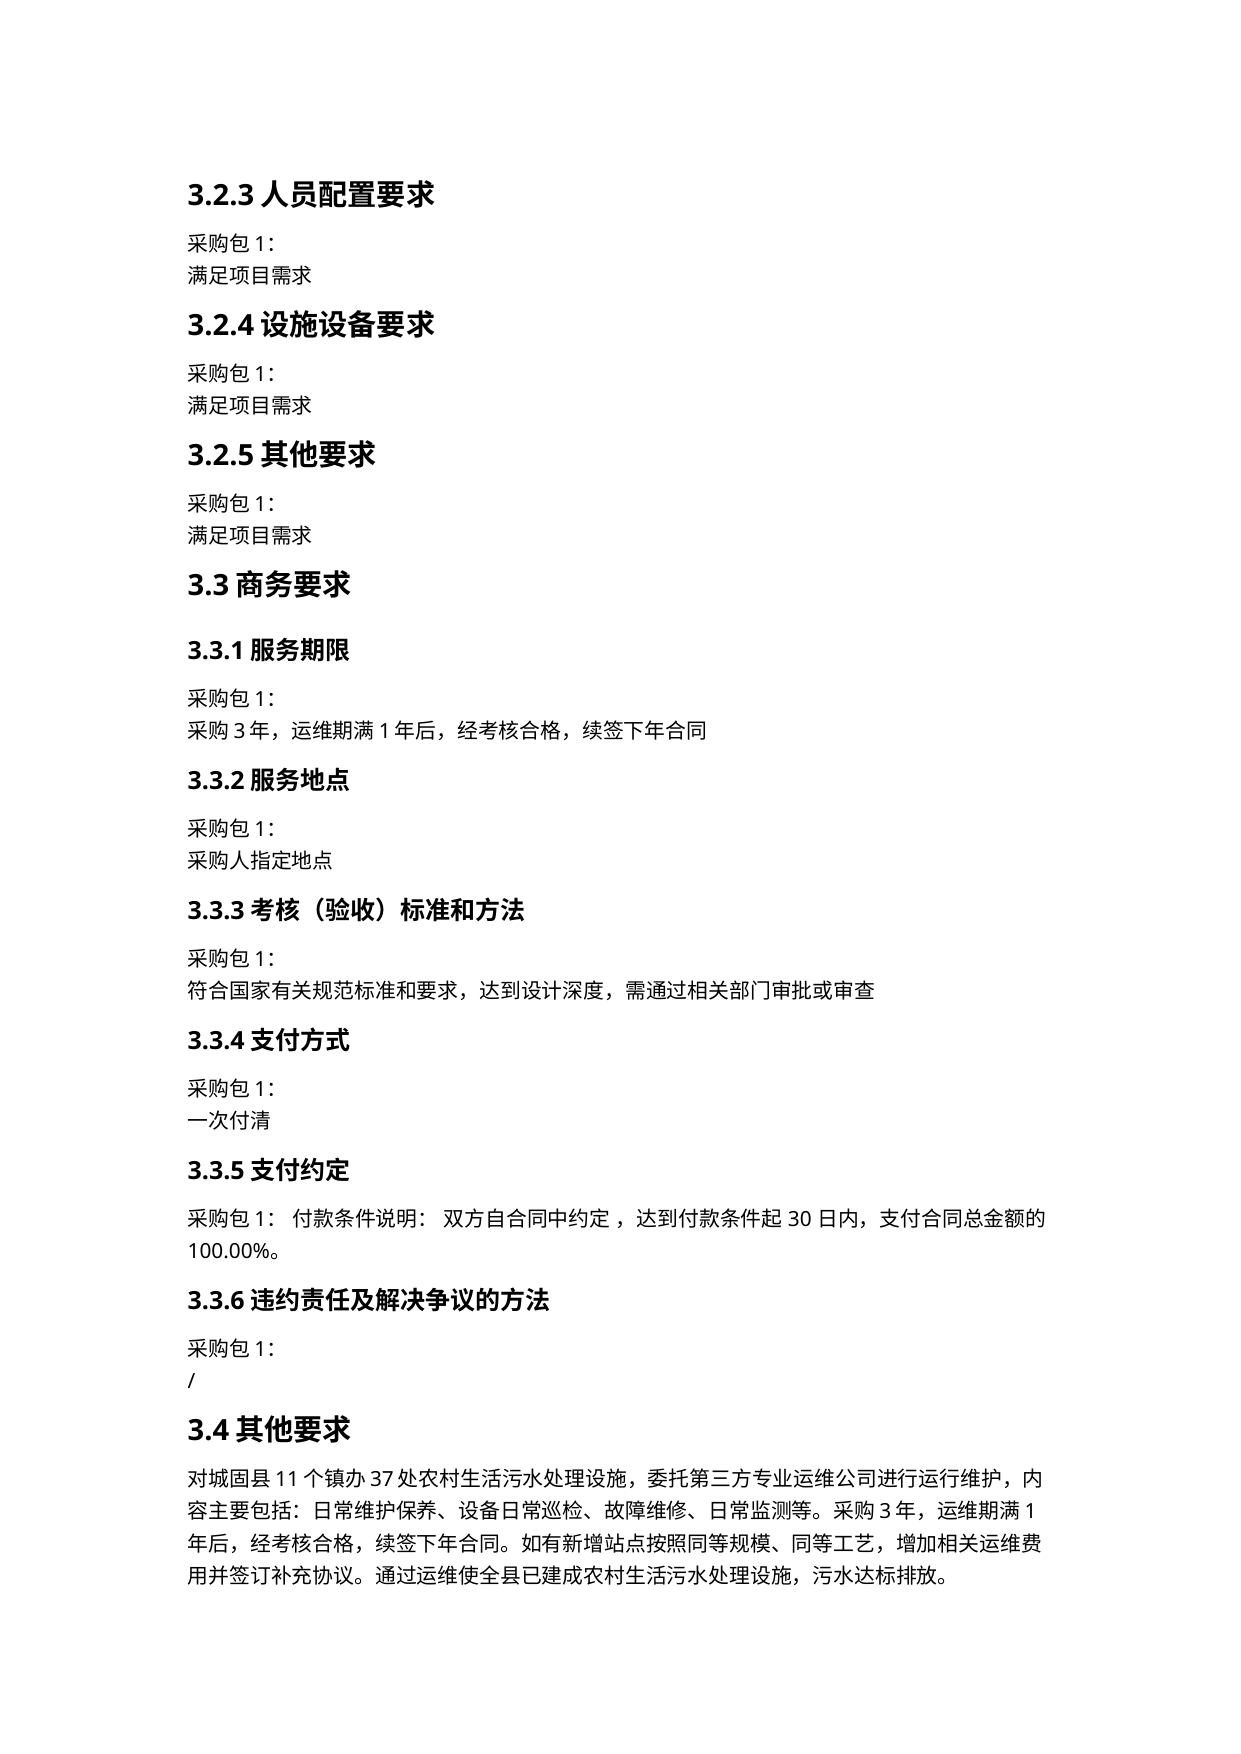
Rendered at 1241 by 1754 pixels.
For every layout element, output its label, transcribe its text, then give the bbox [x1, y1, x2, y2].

text 采购包1： [187, 487, 1053, 519]
text 对城固县11个镇办37处农村生活污水处理设施，委托第三方专业运维公司进行运行维护，内容主要包括：日常维护保养、设备日常巡检、故障维修、日常监测等。采购3年，运维期满1年后，经考核合格，续签下年合同。如有新增站点按照同等规模、同等工艺，增加相关运维费用并签订补充协议。通过运维使全县已建成农村生活污水处理设施，污水达标排放。 [187, 1462, 1053, 1592]
text 3.3.2服务地点 [187, 747, 1053, 812]
text 采购人指定地点 [187, 844, 1053, 877]
text 3.3.3考核（验收）标准和方法 [187, 877, 1053, 942]
text 采购包1： [187, 357, 1053, 389]
text 3.3.5支付约定 [187, 1137, 1053, 1202]
text 3.2.3人员配置要求 [187, 162, 1053, 227]
text 一次付清 [187, 1104, 1053, 1137]
text 采购包1： [187, 942, 1053, 974]
text 采购包1： [187, 1332, 1053, 1364]
text 满足项目需求 [187, 389, 1053, 422]
text 3.3.1服务期限 [187, 617, 1053, 682]
text 3.4其他要求 [187, 1397, 1053, 1462]
text 采购3年，运维期满1年后，经考核合格，续签下年合同 [187, 714, 1053, 747]
text 采购包1： [187, 227, 1053, 259]
text 满足项目需求 [187, 259, 1053, 292]
text 3.3.6违约责任及解决争议的方法 [187, 1267, 1053, 1332]
text 符合国家有关规范标准和要求，达到设计深度，需通过相关部门审批或审查 [187, 974, 1053, 1007]
text 满足项目需求 [187, 519, 1053, 552]
text 采购包1： [187, 1072, 1053, 1104]
text 3.3.4支付方式 [187, 1007, 1053, 1072]
text 3.2.5其他要求 [187, 422, 1053, 487]
text 3.2.4设施设备要求 [187, 292, 1053, 357]
text 3.3商务要求 [187, 552, 1053, 617]
text 采购包1： [187, 682, 1053, 714]
text 采购包1： [187, 812, 1053, 844]
text 采购包1： 付款条件说明： 双方自合同中约定 ，达到付款条件起 30 日内，支付合同总金额的 100.00%。 [187, 1202, 1053, 1267]
text / [187, 1364, 1053, 1397]
